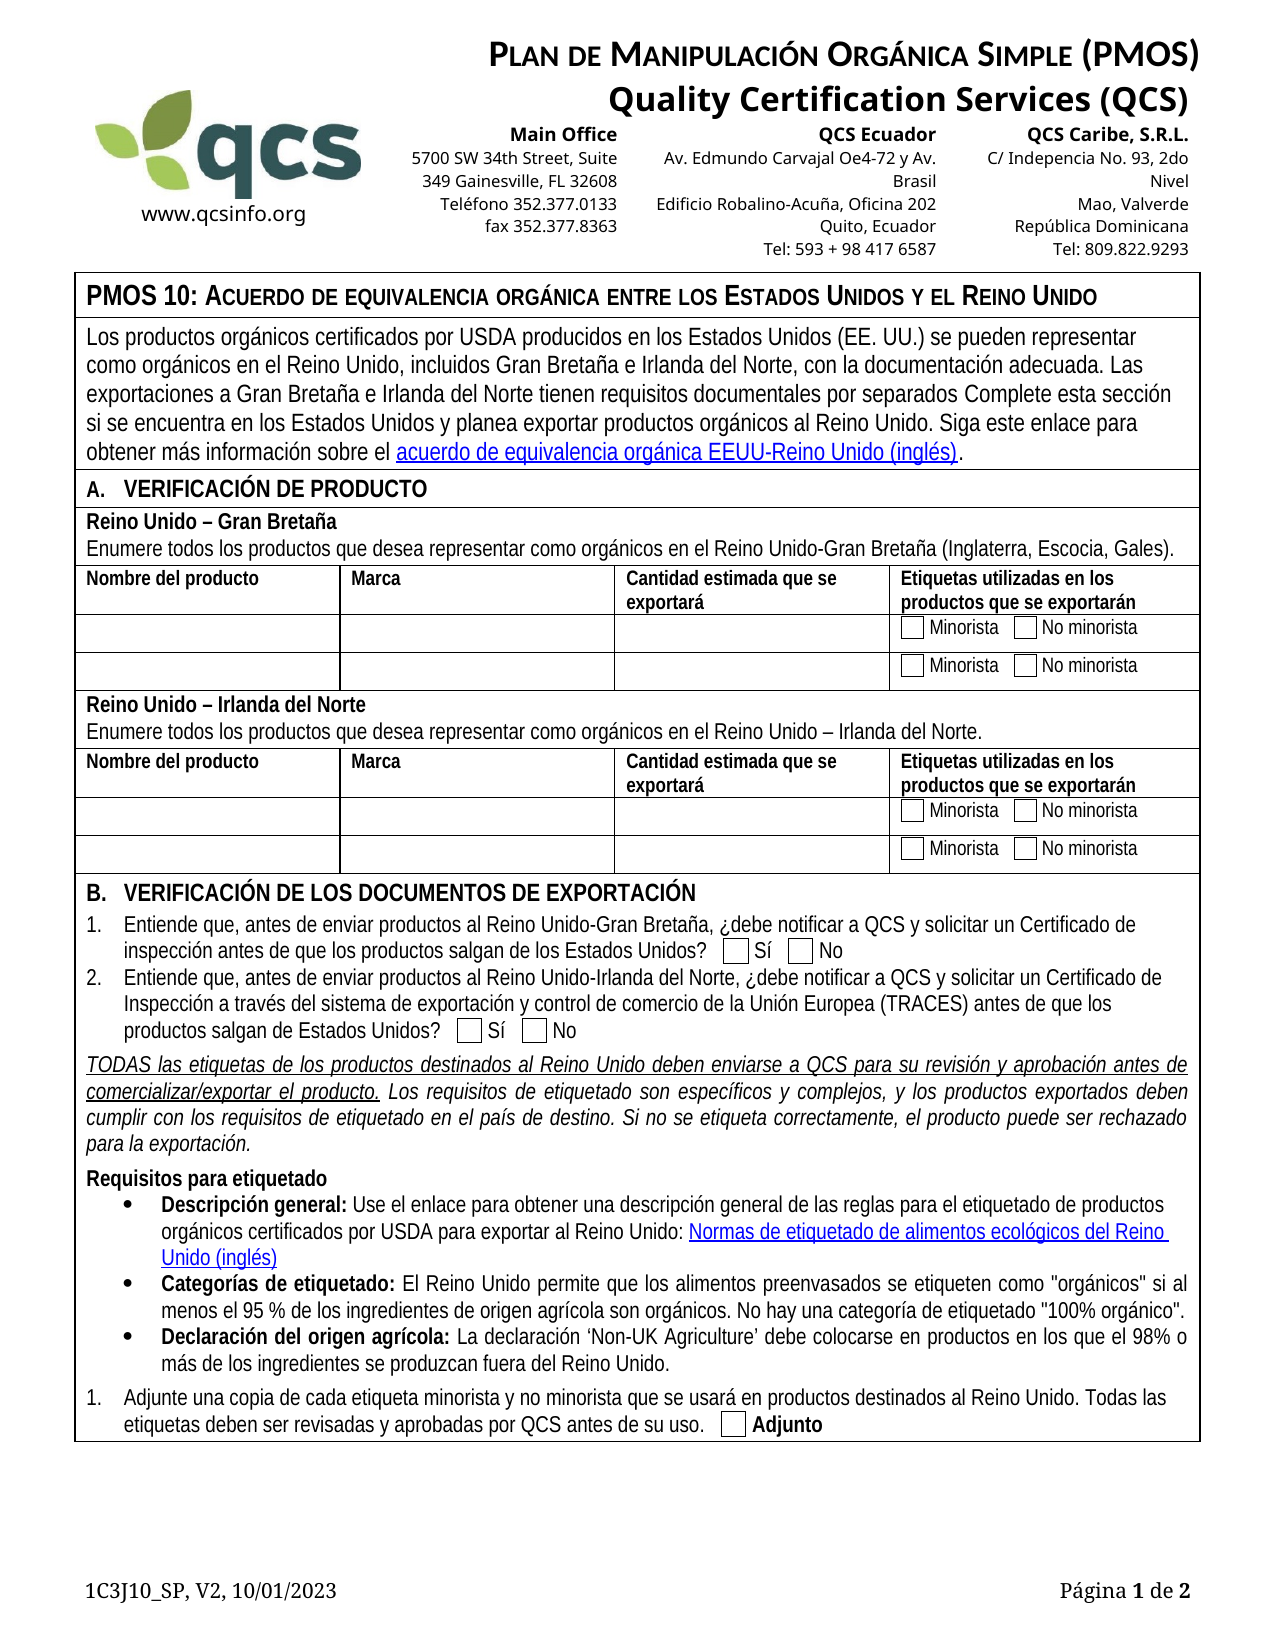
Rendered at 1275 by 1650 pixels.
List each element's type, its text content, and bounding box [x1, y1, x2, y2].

table_cell [341, 836, 614, 873]
table_cell [615, 836, 889, 873]
table_cell Los productos orgánicos certificados por USDA producidos en los Estados Unidos (EE. UU.) se pueden representar como orgánicos en el Reino Unido, incluidos Gran Bretaña e Irlanda del Norte, con la documentación adecuada. Las exportaciones a Gran Bretaña e Irlanda del Norte tienen requisitos documentales por separados Complete esta sección si se encuentra en los Estados Unidos y planea exportar productos orgánicos al Reino Unido. Siga este enlace para obtener más información sobre el acuerdo de equivalencia orgánica EEUU-Reino Unido (inglés). [76, 318, 1199, 469]
table_cell Etiquetas utilizadas en los productos que se exportarán [890, 566, 1199, 614]
table_cell Nombre del producto [76, 749, 339, 797]
table_cell Minorista No minorista [890, 798, 1199, 835]
table_cell Etiquetas utilizadas en los productos que se exportarán [890, 749, 1199, 797]
table_cell Reino Unido – Gran Bretaña Enumere todos los productos que desea representar como orgánicos en el Reino Unido-Gran Bretaña (Inglaterra, Escocia, Gales). [76, 508, 1199, 565]
table_cell Cantidad estimada que se exportará [615, 749, 889, 797]
table_cell [76, 836, 339, 873]
table_cell Marca [341, 566, 614, 614]
table_cell [76, 615, 339, 652]
table_cell Minorista No minorista [890, 836, 1199, 873]
table_cell Reino Unido – Irlanda del Norte Enumere todos los productos que desea representar como orgánicos en el Reino Unido – Irlanda del Norte. [76, 691, 1199, 748]
table_cell Nombre del producto [76, 566, 339, 614]
table_cell [615, 798, 889, 835]
table_cell Marca [341, 749, 614, 797]
table_header PMOS 10: Acuerdo de equivalencia orgánica entre los Estados Unidos y el Reino Unido [76, 273, 1199, 317]
table_cell VERIFICACIÓN DE PRODUCTO [76, 470, 1199, 507]
table_cell Cantidad estimada que se exportará [615, 566, 889, 614]
table_cell TODAS las etiquetas de los productos destinados al Reino Unido deben enviarse a QCS para su revisión y aprobación antes de comercializar/exportar el producto. Los requisitos de etiquetado son específicos y complejos, y los productos exportados deben cumplir con los requisitos de etiquetado en el país de destino. Si no se etiqueta correctamente, el producto puede ser rechazado para la exportación. Requisitos para etiquetado Descripción general: Use el enlace para obtener una descripción general de las reglas para el etiquetado de productos orgánicos certificados por USDA para exportar al Reino Unido: Normas de etiquetado de alimentos ecológicos del Reino Unido (inglés) Categorías de etiquetado: El Reino Unido permite que los alimentos preenvasados se etiqueten como "orgánicos" si al menos el 95 % de los ingredientes de origen agrícola son orgánicos. No hay una categoría de etiquetado "100% orgánico". Declaración del origen agrícola: La declaración ‘Non-UK Agriculture’ debe colocarse en productos en los que el 98% o más de los ingredientes se produzcan fuera del Reino Unido. Adjunte una copia de cada etiqueta minorista y no minorista que se usará en productos destinados al Reino Unido. Todas las etiquetas deben ser revisadas y aprobadas por QCS antes de su uso. Adjunto [76, 1043, 1199, 1441]
picture [95, 90, 361, 199]
table_cell [76, 653, 339, 690]
table_cell [341, 615, 614, 652]
table_cell Minorista No minorista [890, 653, 1199, 690]
table_cell [341, 798, 614, 835]
table_cell [615, 615, 889, 652]
table_cell [341, 653, 614, 690]
table_cell VERIFICACIÓN DE LOS DOCUMENTOS DE EXPORTACIÓN Entiende que, antes de enviar productos al Reino Unido-Gran Bretaña, ¿debe notificar a QCS y solicitar un Certificado de inspección antes de que los productos salgan de los Estados Unidos? Sí No Entiende que, antes de enviar productos al Reino Unido-Irlanda del Norte, ¿debe notificar a QCS y solicitar un Certificado de Inspección a través del sistema de exportación y control de comercio de la Unión Europea (TRACES) antes de que los productos salgan de Estados Unidos? Sí No [76, 874, 1199, 1043]
table_cell Minorista No minorista [890, 615, 1199, 652]
table_cell [615, 653, 889, 690]
table_cell [76, 798, 339, 835]
